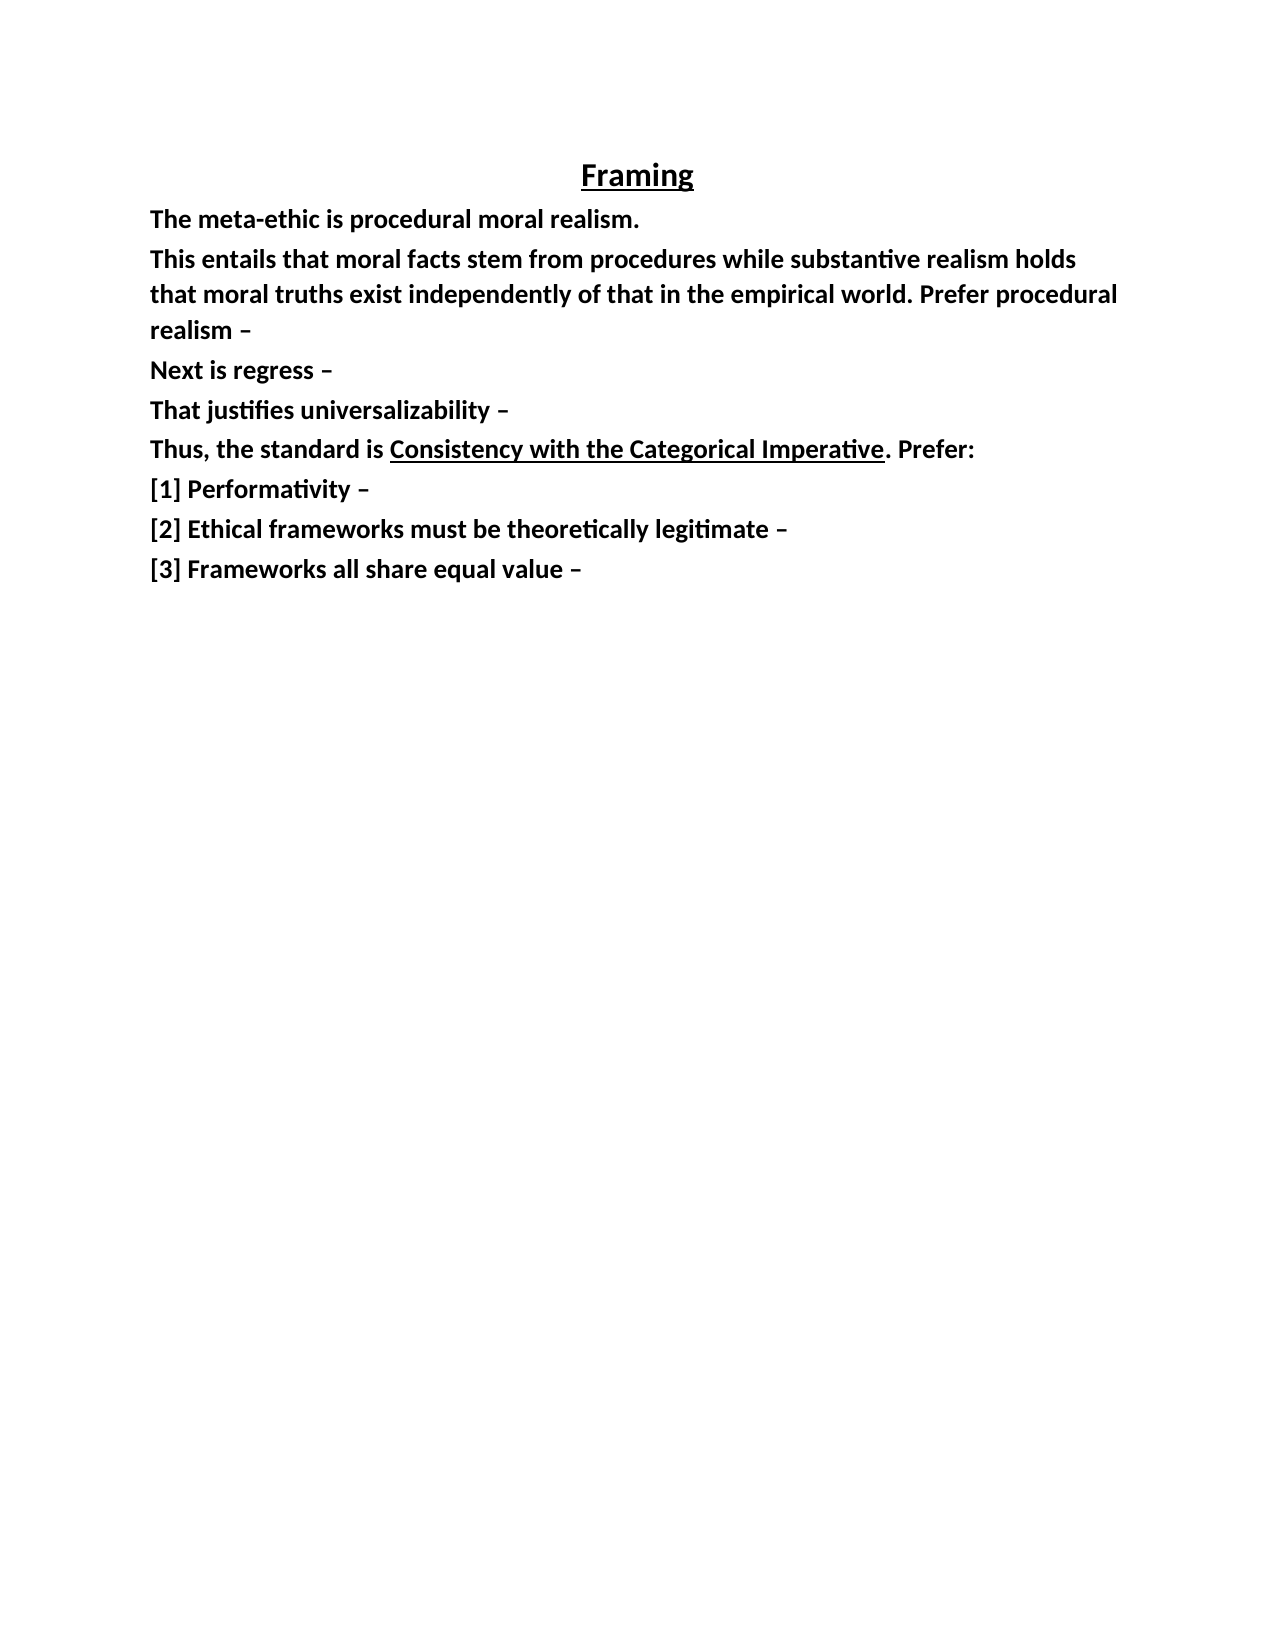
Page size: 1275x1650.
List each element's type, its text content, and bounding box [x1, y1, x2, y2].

subtitle [1] Performativity – [150, 472, 1125, 506]
subtitle [3] Frameworks all share equal value – [150, 552, 1125, 585]
subtitle That justifies universalizability – [150, 393, 1125, 426]
subtitle The meta-ethic is procedural moral realism. [150, 202, 1125, 235]
subtitle This entails that moral facts stem from procedures while substantive realism holds that moral truths exist independently of that in the empirical world. Prefer procedural realism – [150, 242, 1125, 346]
subtitle [2] Ethical frameworks must be theoretically legitimate – [150, 512, 1125, 545]
subtitle Next is regress – [150, 353, 1125, 386]
subtitle Framing [150, 154, 1125, 195]
subtitle Thus, the standard is Consistency with the Categorical Imperative. Prefer: [150, 433, 1125, 466]
